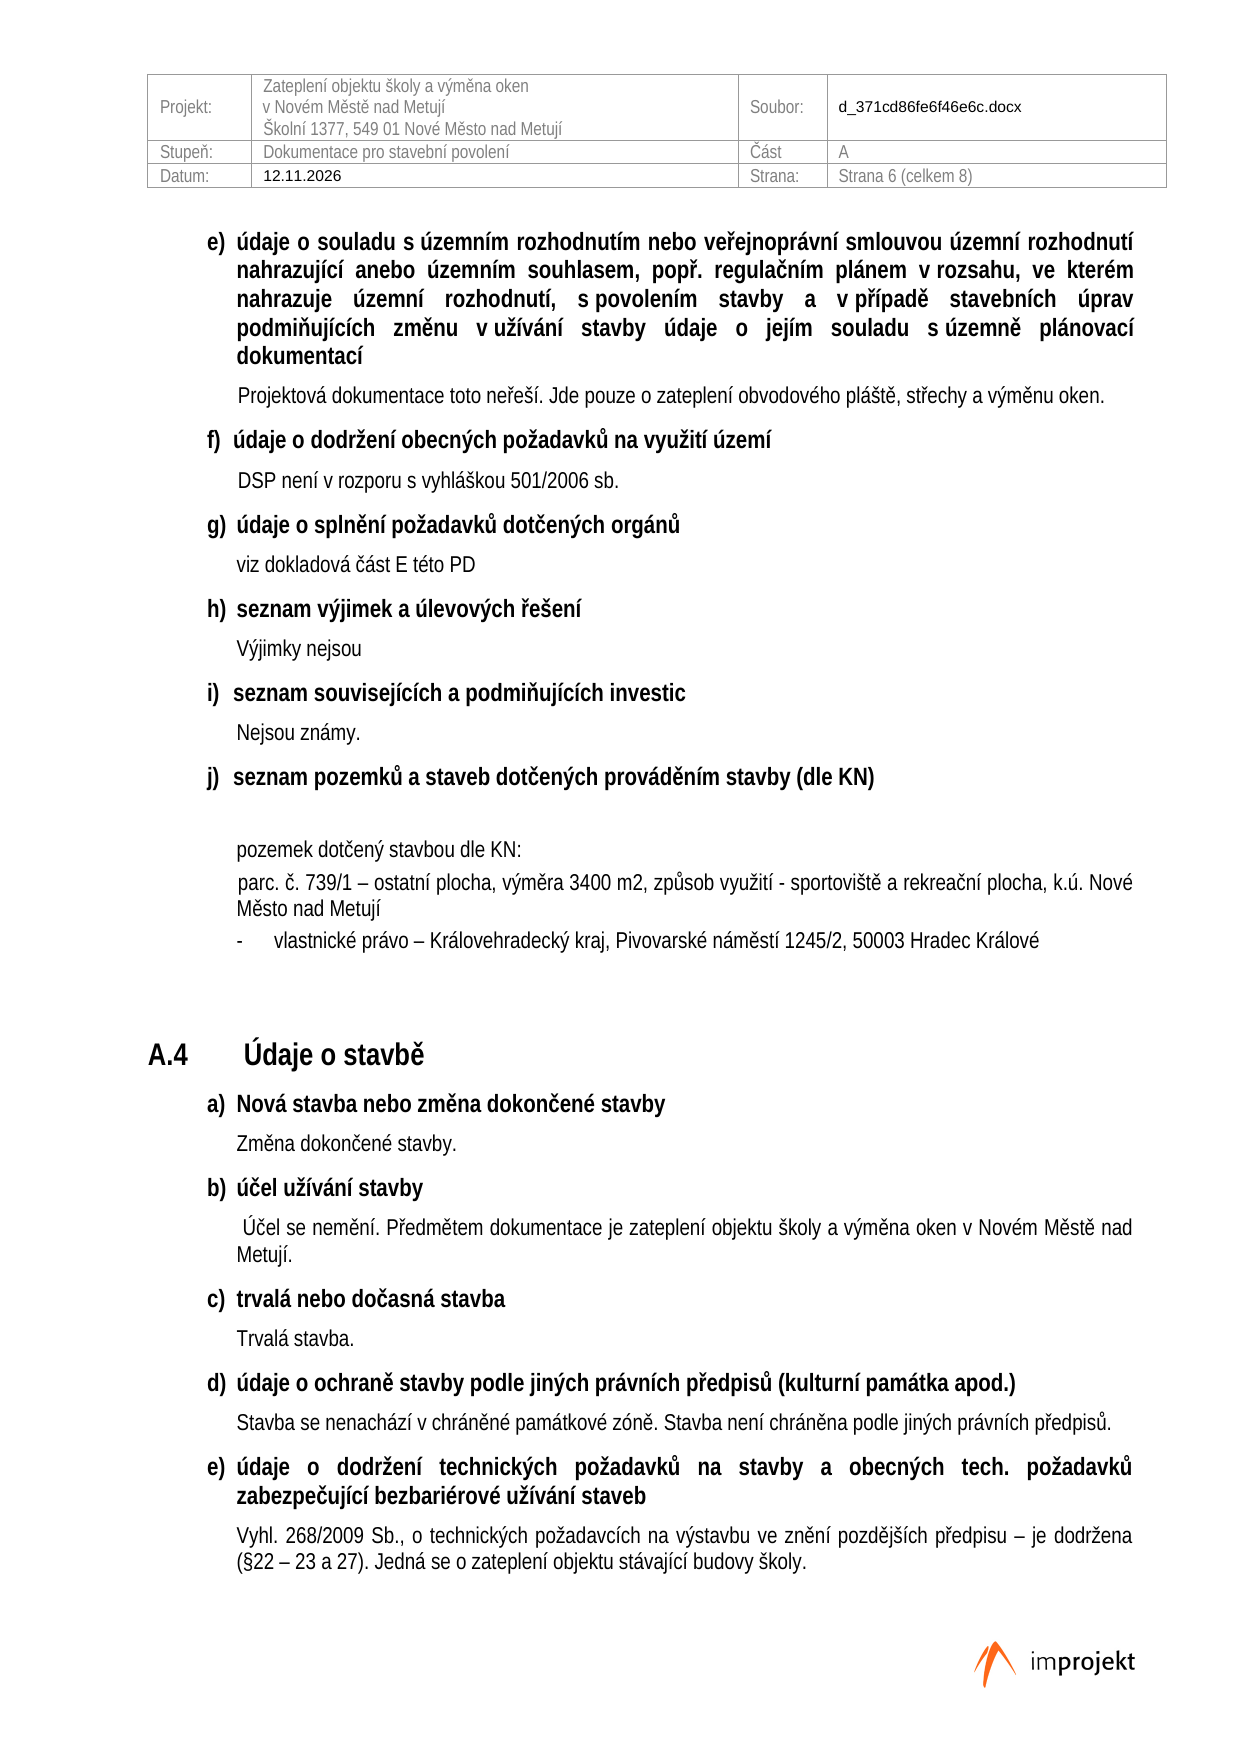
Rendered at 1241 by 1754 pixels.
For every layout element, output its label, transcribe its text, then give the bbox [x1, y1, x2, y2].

text viz dokladová část E této PD [236, 551, 1134, 577]
subtitle údaje o souladu s územním rozhodnutím nebo veřejnoprávní smlouvou územní rozhodnutí nahrazující anebo územním souhlasem, popř. regulačním plánem v rozsahu, ve kterém nahrazuje územní rozhodnutí, s povolením stavby a v případě stavebních úprav podmiňujících změnu v užívání stavby údaje o jejím souladu s územně plánovací dokumentací [207, 227, 1134, 370]
subtitle seznam souvisejících a podmiňujících investic [207, 678, 1134, 707]
subtitle údaje o ochraně stavby podle jiných právních předpisů (kulturní památka apod.) [207, 1368, 1134, 1396]
picture [972, 1639, 1137, 1689]
subtitle údaje o dodržení obecných požadavků na využití území [207, 426, 1134, 454]
subtitle účel užívání stavby [207, 1173, 1134, 1202]
text Stavba se nenachází v chráněné památkové zóně. Stavba není chráněna podle jiných právních předpisů. [236, 1409, 1134, 1435]
text Projektová dokumentace toto neřeší. Jde pouze o zateplení obvodového pláště, střechy a výměnu oken. [236, 382, 1134, 409]
subtitle seznam pozemků a staveb dotčených prováděním stavby (dle KN) [207, 762, 1134, 791]
text parc. č. 739/1 – ostatní plocha, výměra 3400 m2, způsob využití - sportoviště a rekreační plocha, k.ú. Nové Město nad Metují [236, 868, 1134, 921]
text Výjimky nejsou [236, 635, 1134, 661]
text pozemek dotčený stavbou dle KN: [236, 836, 1134, 862]
text Účel se nemění. Předmětem dokumentace je zateplení objektu školy a výměna oken v Novém Městě nad Metují. [236, 1214, 1134, 1267]
text Trvalá stavba. [236, 1325, 1134, 1351]
subtitle Nová stavba nebo změna dokončené stavby [207, 1089, 1134, 1118]
text DSP není v rozporu s vyhláškou 501/2006 sb. [236, 467, 1134, 493]
subtitle údaje o splnění požadavků dotčených orgánů [207, 510, 1134, 538]
text Nejsou známy. [236, 719, 1134, 746]
subtitle trvalá nebo dočasná stavba [207, 1284, 1134, 1312]
text Vyhl. 268/2009 Sb., o technických požadavcích na výstavbu ve znění pozdějších předpisu – je dodržena (§22 – 23 a 27). Jedná se o zateplení objektu stávající budovy školy. [236, 1522, 1134, 1574]
text Změna dokončené stavby. [236, 1130, 1134, 1156]
subtitle údaje o dodržení technických požadavků na stavby a obecných tech. požadavků zabezpečující bezbariérové užívání staveb [207, 1452, 1134, 1509]
subtitle seznam výjimek a úlevových řešení [207, 594, 1134, 622]
list vlastnické právo – Královehradecký kraj, Pivovarské náměstí 1245/2, 50003 Hradec Králové [236, 927, 1134, 954]
subtitle Údaje o stavbě [148, 1036, 1134, 1072]
